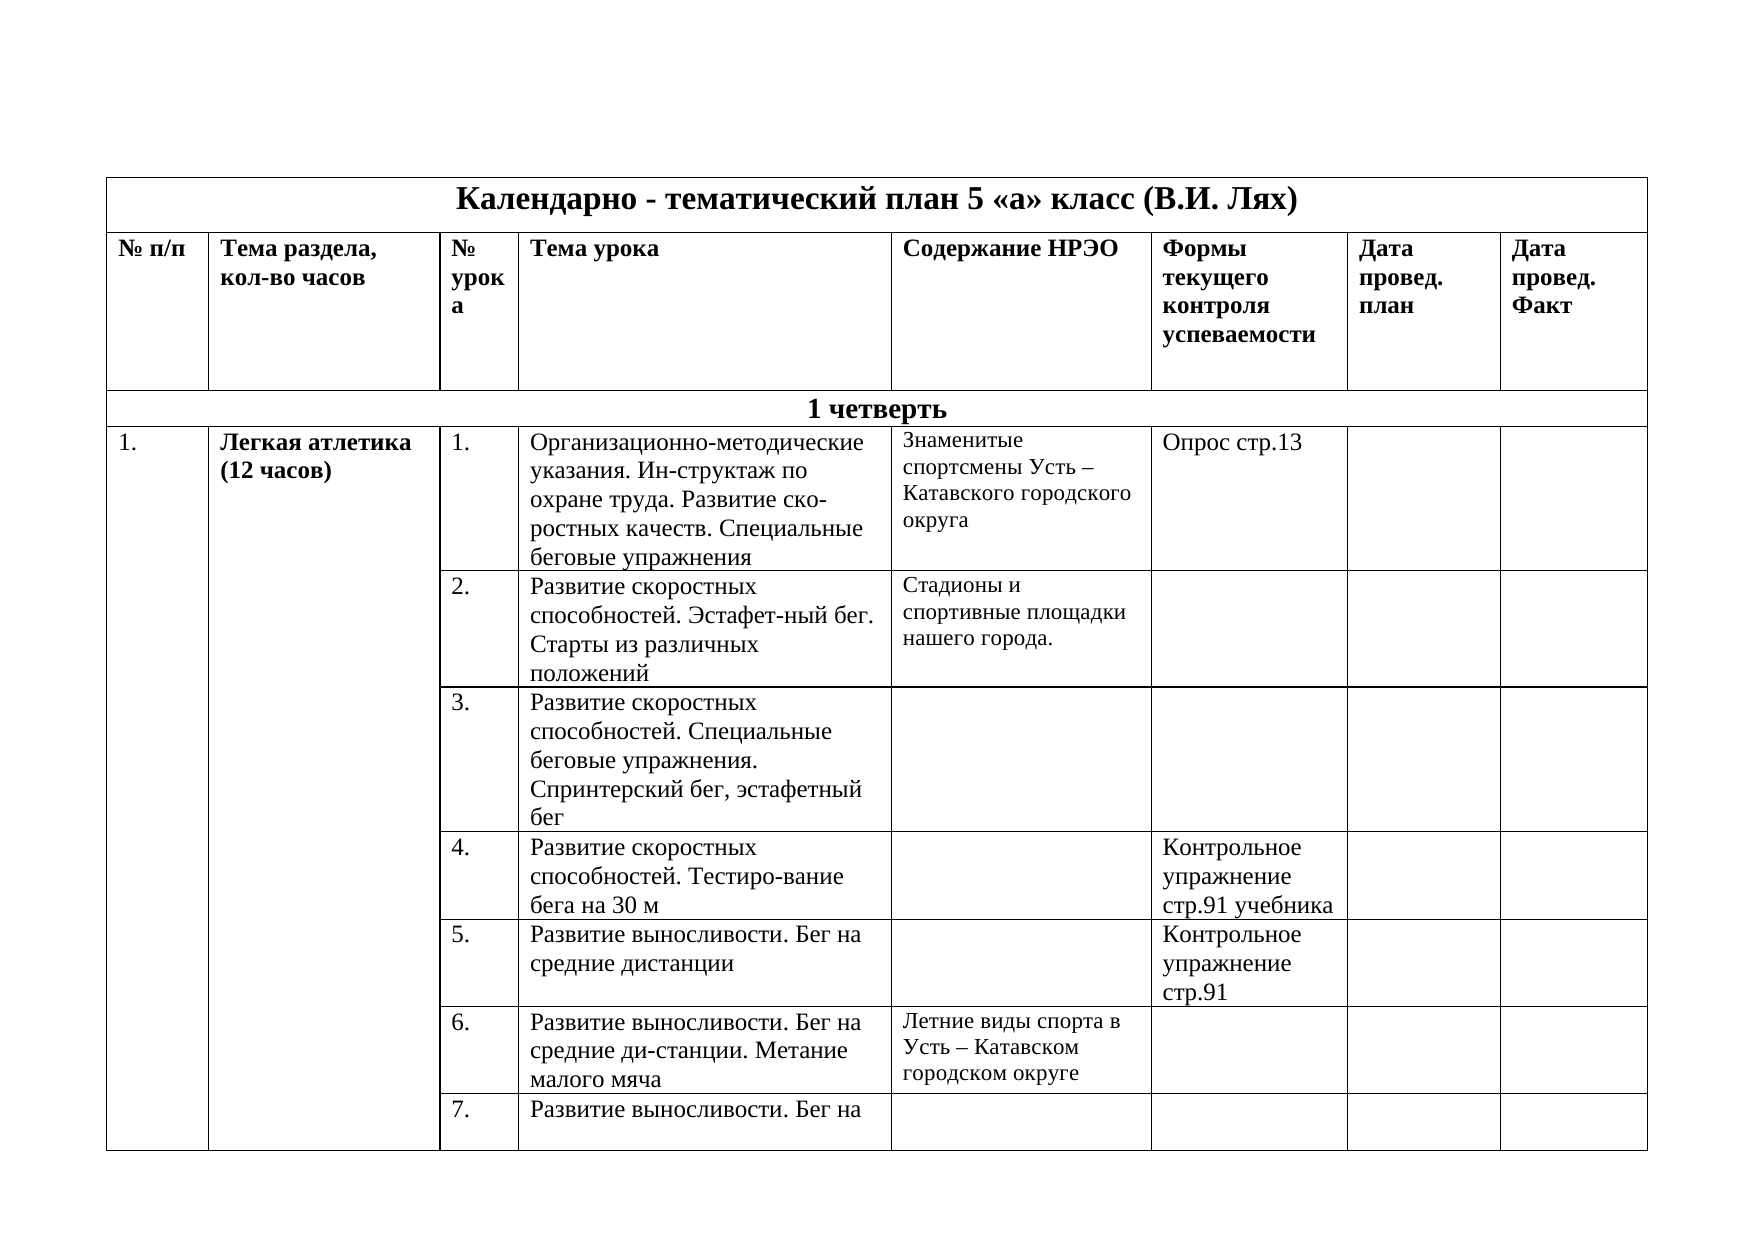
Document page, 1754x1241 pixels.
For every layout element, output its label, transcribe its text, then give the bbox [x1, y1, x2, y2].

table_cell [1152, 571, 1347, 686]
table_cell [1348, 571, 1500, 686]
table_cell Дата провед. Факт [1501, 233, 1647, 390]
table_cell [441, 920, 518, 1006]
table_cell [892, 832, 1151, 918]
table_cell [441, 832, 518, 918]
table_cell [441, 427, 518, 570]
table_cell [1501, 571, 1647, 686]
table_cell [441, 571, 518, 686]
table_cell [1152, 1094, 1347, 1150]
table_cell Развитие скоростных способностей. Специальные беговые упражнения. Спринтерский бег, эстафетный бег [519, 688, 891, 831]
table_cell [1348, 427, 1500, 570]
table_cell Контрольное упражнение стр.91 [1152, 920, 1347, 1006]
table_cell [441, 1094, 518, 1150]
table_cell [1348, 920, 1500, 1006]
table_cell [1348, 688, 1500, 831]
table_cell Формы текущего контроля успеваемости [1152, 233, 1347, 390]
table_cell Развитие выносливости. Бег на средние ди-станции. Метание малого мяча [519, 1007, 891, 1093]
table_cell 1 четверть [107, 391, 1647, 426]
table_cell [892, 920, 1151, 1006]
table_cell [1501, 427, 1647, 570]
table_cell [1348, 1094, 1500, 1150]
table_cell Тема урока [519, 233, 891, 390]
table_cell Контрольное упражнение стр.91 учебника [1152, 832, 1347, 918]
table_header Календарно - тематический план 5 «а» класс (В.И. Лях) [107, 178, 1647, 232]
table_cell Развитие выносливости. Бег на средние дистанции [519, 920, 891, 1006]
table_cell Тема раздела, кол-во часов [209, 233, 439, 390]
table_cell [441, 1007, 518, 1093]
table_cell Легкая атлетика (12 часов) [209, 427, 439, 1150]
table_cell [1501, 688, 1647, 831]
table_cell Знаменитые спортсмены Усть – Катавского городского округа [892, 427, 1151, 570]
table_cell [1348, 832, 1500, 918]
table_cell № урока [441, 233, 518, 390]
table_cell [519, 1094, 891, 1150]
table_cell [1152, 688, 1347, 831]
table_cell [892, 1094, 1151, 1150]
table_cell [1501, 1094, 1647, 1150]
table_cell [1501, 920, 1647, 1006]
table_cell Стадионы и спортивные площадки нашего города. [892, 571, 1151, 686]
table_cell [1348, 1007, 1500, 1093]
table_cell [1501, 832, 1647, 918]
table_cell [1152, 1007, 1347, 1093]
table_cell [892, 688, 1151, 831]
table_cell [441, 688, 518, 831]
table_cell Развитие скоростных способностей. Эстафет-ный бег. Старты из различных положений [519, 571, 891, 686]
table_cell 1. [107, 427, 208, 1150]
table_cell Опрос стр.13 [1152, 427, 1347, 570]
table_cell Содержание НРЭО [892, 233, 1151, 390]
table_cell Организационно-методические указания. Ин-структаж по охране труда. Развитие ско-ростных качеств. Специальные беговые упражнения [519, 427, 891, 570]
table_cell № п/п [107, 233, 208, 390]
table_cell [1501, 1007, 1647, 1093]
table_cell Дата провед. план [1348, 233, 1500, 390]
table_cell Летние виды спорта в Усть – Катавском городском округе [892, 1007, 1151, 1093]
table_cell Развитие скоростных способностей. Тестиро-вание бега на [519, 832, 891, 918]
